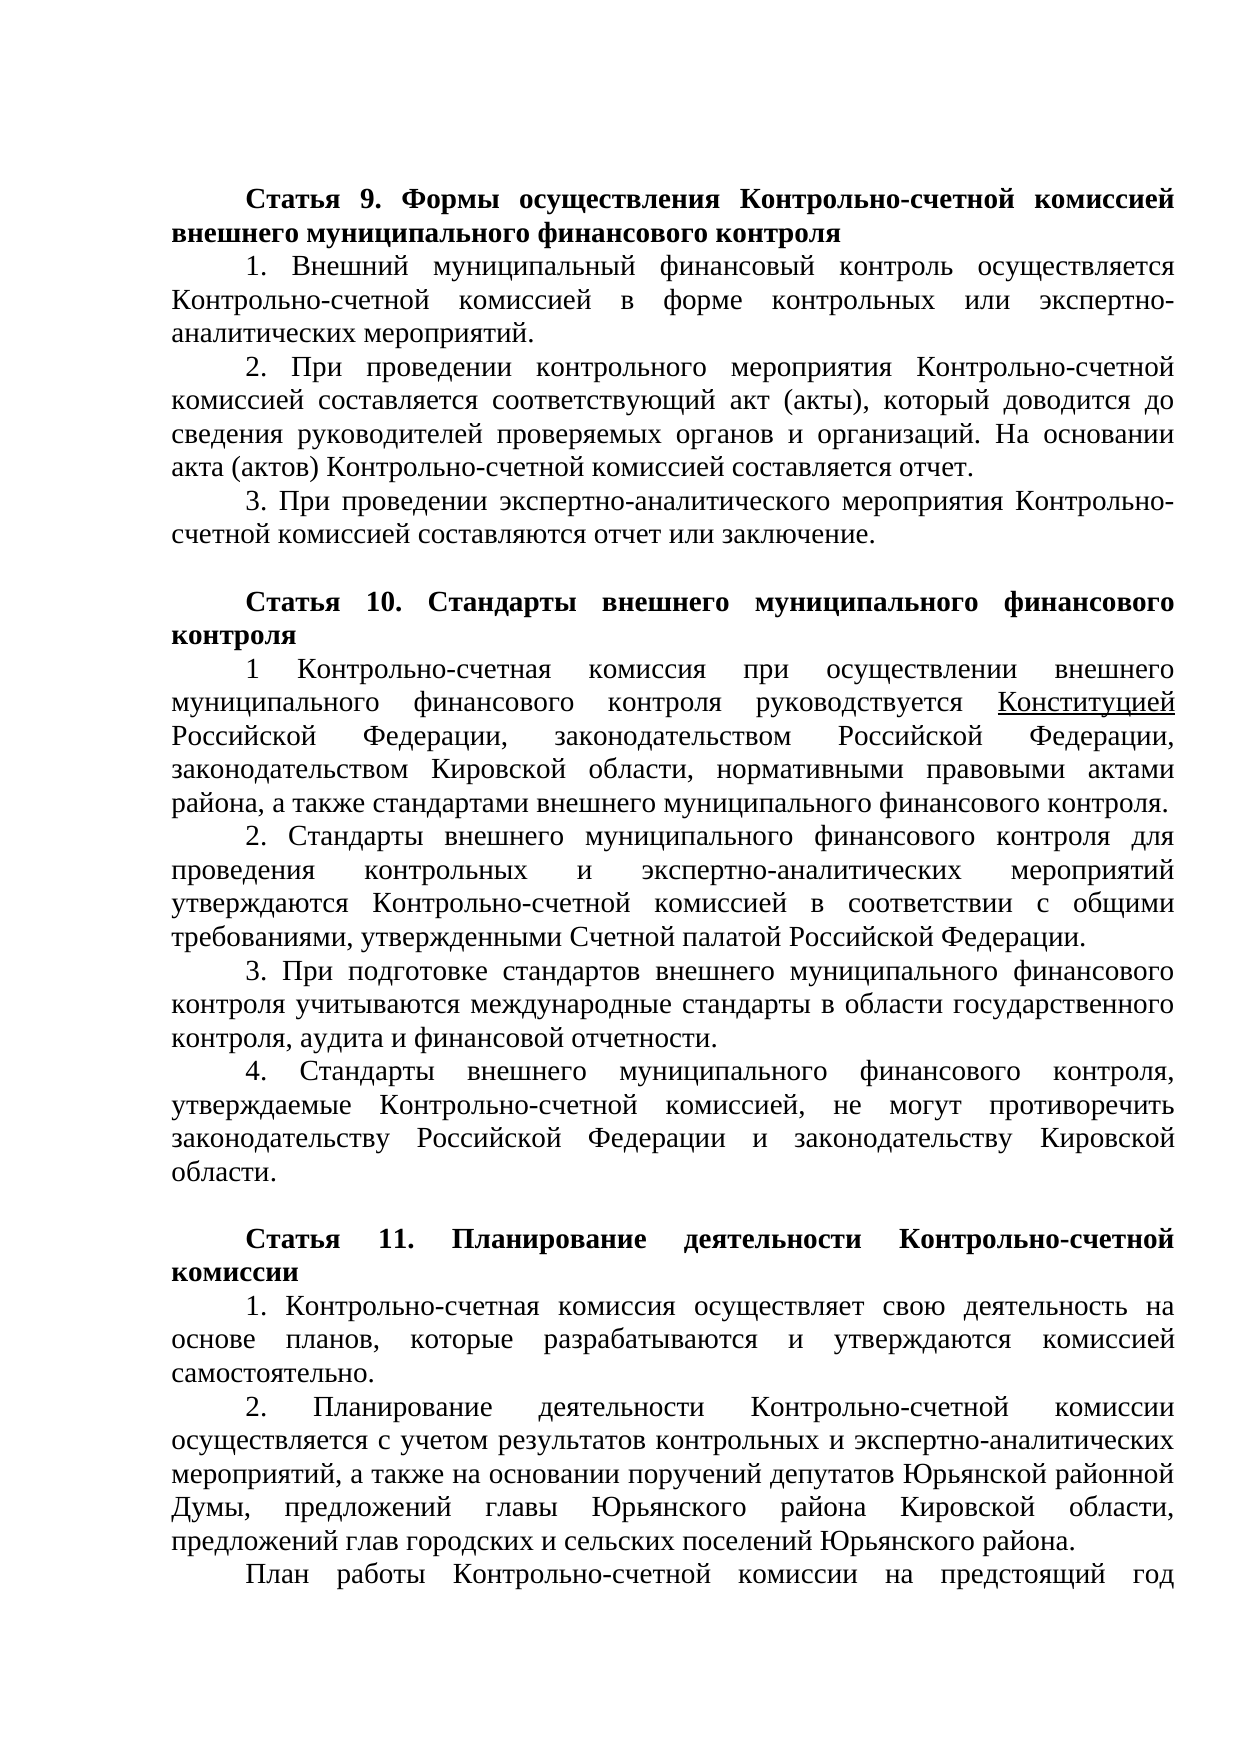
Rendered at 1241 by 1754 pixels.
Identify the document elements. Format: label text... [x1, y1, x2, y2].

title Статья 9. Формы осуществления Контрольно-счетной комиссией внешнего муниципального финансового контроля [171, 181, 1175, 248]
title Статья 10. Стандарты внешнего муниципального финансового контроля [171, 584, 1175, 651]
text 3. При подготовке стандартов внешнего муниципального финансового контроля учитываются международные стандарты в области государственного контроля, аудита и финансовой отчетности. [171, 953, 1175, 1053]
text 1. Внешний муниципальный финансовый контроль осуществляется Контрольно-счетной комиссией в форме контрольных или экспертно-аналитических мероприятий. [171, 248, 1175, 349]
text 2. При проведении контрольного мероприятия Контрольно-счетной комиссией составляется соответствующий акт (акты), который доводится до сведения руководителей проверяемых органов и организаций. На основании акта (актов) Контрольно-счетной комиссией составляется отчет. [171, 349, 1175, 483]
text 2. Стандарты внешнего муниципального финансового контроля для проведения контрольных и экспертно-аналитических мероприятий утверждаются Контрольно-счетной комиссией в соответствии с общими требованиями, утвержденными Счетной палатой Российской Федерации. [171, 818, 1175, 953]
text 3. При проведении экспертно-аналитического мероприятия Контрольно-счетной комиссией составляются отчет или заключение. [171, 483, 1175, 550]
text 2. Планирование деятельности Контрольно-счетной комиссии осуществляется с учетом результатов контрольных и экспертно-аналитических мероприятий, а также на основании поручений депутатов Юрьянской районной Думы, предложений главы Юрьянского района Кировской области, предложений глав городских и сельских поселений Юрьянского района. [171, 1389, 1175, 1556]
title Статья 11. Планирование деятельности Контрольно-счетной комиссии [171, 1221, 1175, 1288]
text 1 Контрольно-счетная комиссия при осуществлении внешнего муниципального финансового контроля руководствуется Конституцией Российской Федерации, законодательством Российской Федерации, законодательством Кировской области, нормативными правовыми актами района, а также стандартами внешнего муниципального финансового контроля. [171, 651, 1175, 818]
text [171, 1556, 1175, 1590]
text 1. Контрольно-счетная комиссия осуществляет свою деятельность на основе планов, которые разрабатываются и утверждаются комиссией самостоятельно. [171, 1288, 1175, 1389]
text 4. Стандарты внешнего муниципального финансового контроля, утверждаемые Контрольно-счетной комиссией, не могут противоречить законодательству Российской Федерации и законодательству Кировской области. [171, 1053, 1175, 1187]
